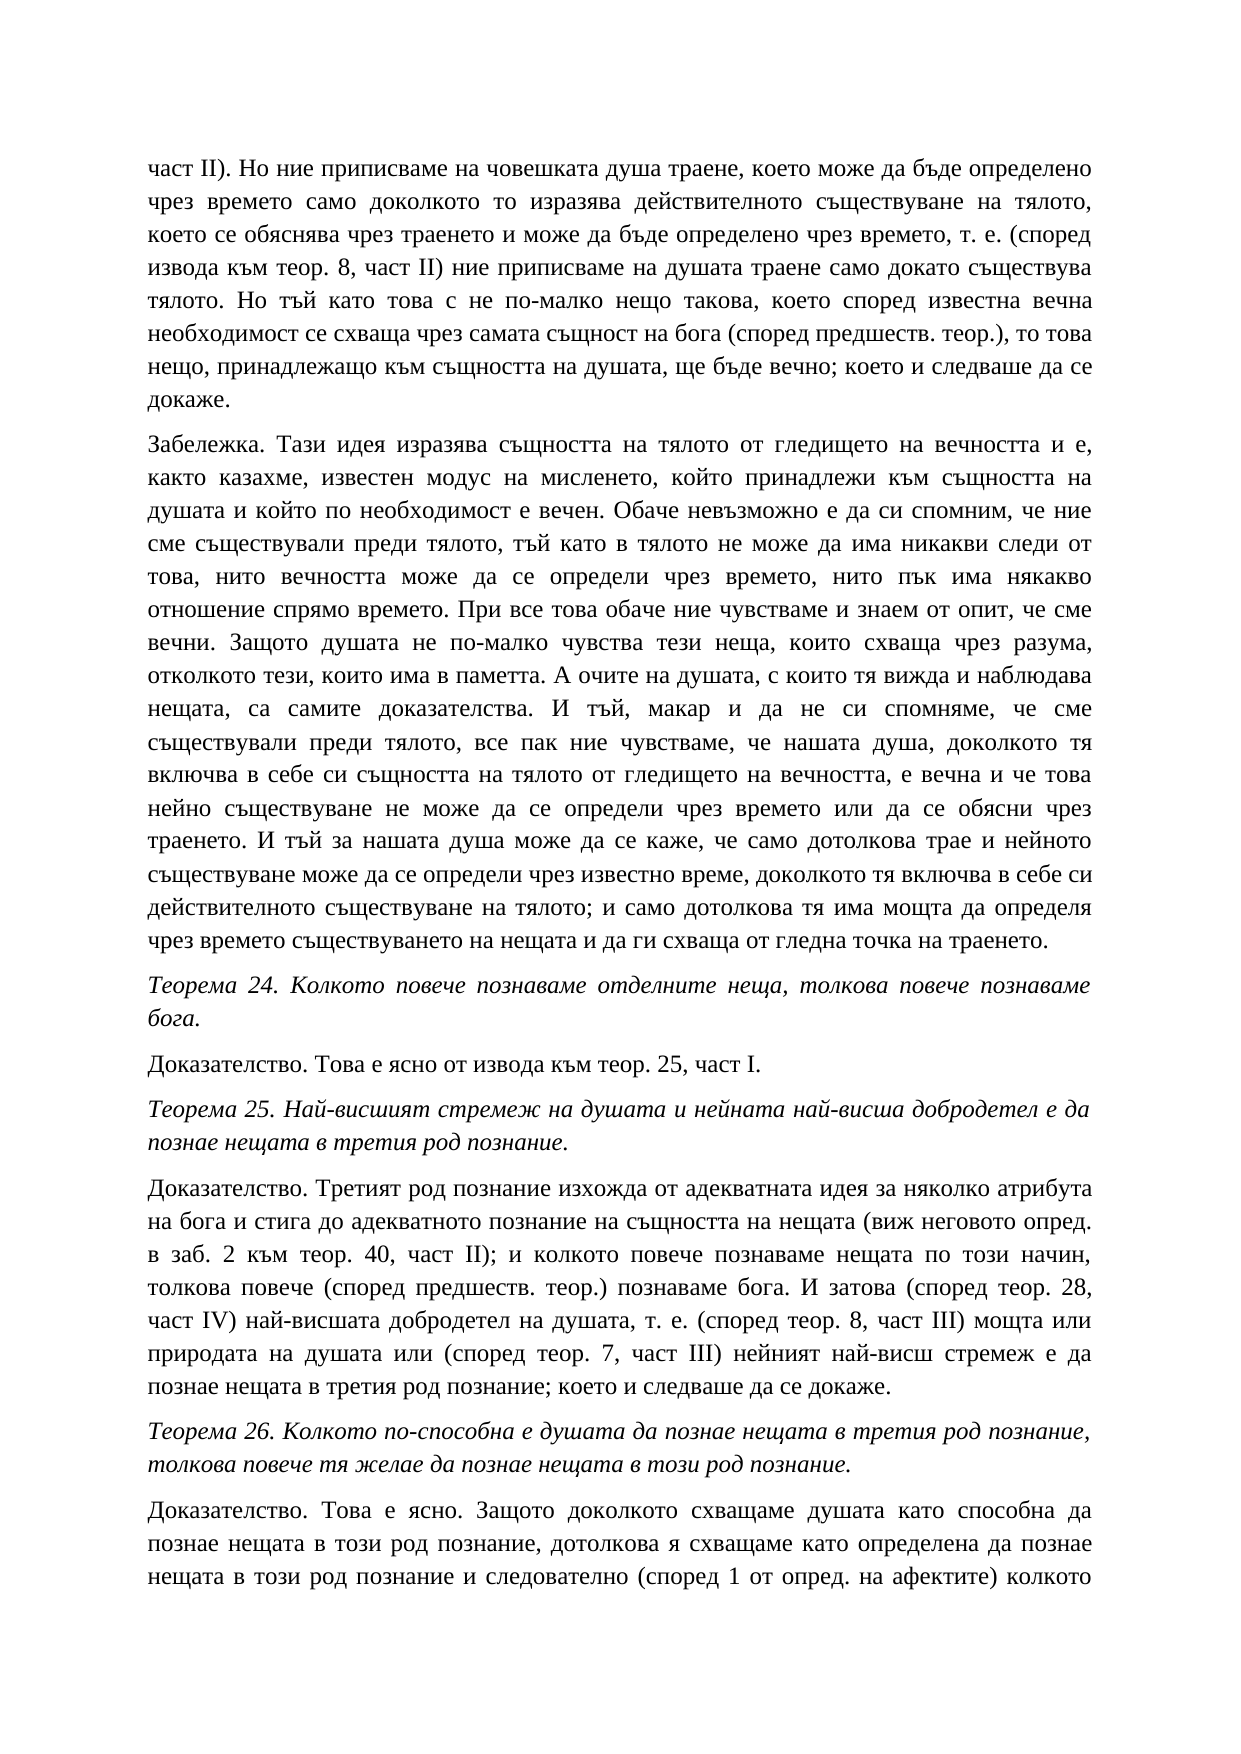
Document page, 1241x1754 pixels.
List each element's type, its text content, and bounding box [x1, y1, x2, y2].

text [147, 1495, 1093, 1590]
text Теорема 26. Колкото по-способна е душата да познае нещата в третия род познание, толкова повече тя желае да познае нещата в този род познание. [147, 1416, 1093, 1478]
text Забележка. Тази идея изразява същността на тялото от гледището на вечността и е, както казахме, известен модус на мисленето, който принадлежи към същността на душата и който по необходимост е вечен. Обаче невъзможно е да си спомним, че ние сме съществували преди тялото, тъй като в тялото не може да има никакви следи от това, нито вечността може да се определи чрез времето, нито пък има някакво отношение спрямо времето. При все това обаче ние чувстваме и знаем от опит, че сме вечни. Защото душата не по-малко чувства тези неща, които схваща чрез разума, отколкото тези, които има в паметта. А очите на душата, с които тя вижда и наблюдава нещата, са самите доказателства. И тъй, макар и да не си спомняме, че сме съществували преди тялото, все пак ние чувстваме, че нашата душа, доколкото тя включва в себе си същността на тялото от гледището на вечността, е вечна и че това нейно съществуване не може да се определи чрез времето или да се обясни чрез траенето. И тъй за нашата душа може да се каже, че само дотолкова трае и нейното съществуване може да се определи чрез известно време, доколкото тя включва в себе си действителното съществуване на тялото; и само дотолкова тя има мощта да определя чрез времето съществуването на нещата и да ги схваща от гледна точка на траенето. [147, 429, 1093, 953]
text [147, 153, 1093, 413]
text Теорема 25. Най-висшият стремеж на душата и нейната най-висша добродетел е да познае нещата в третия род познание. [147, 1094, 1093, 1156]
text Доказателство. Третият род познание изхожда от адекватната идея за няколко атрибута на бога и стига до адекватното познание на същността на нещата (виж неговото опред. в заб. 2 към теор. 40, част II); и колкото повече познаваме нещата по този начин, толкова повече (според предшеств. теор.) познаваме бога. И затова (според теор. 28, част IV) най-висшата добродетел на душата, т. е. (според теор. 8, част III) мощта или природата на душата или (според теор. 7, част III) нейният най-висш стремеж е да познае нещата в третия род познание; което и следваше да се докаже. [147, 1173, 1093, 1400]
text Доказателство. Това е ясно от извода към теор. 25, част I. [147, 1049, 1093, 1077]
text Теорема 24. Колкото повече познаваме отделните неща, толкова повече познаваме бога. [147, 970, 1093, 1032]
